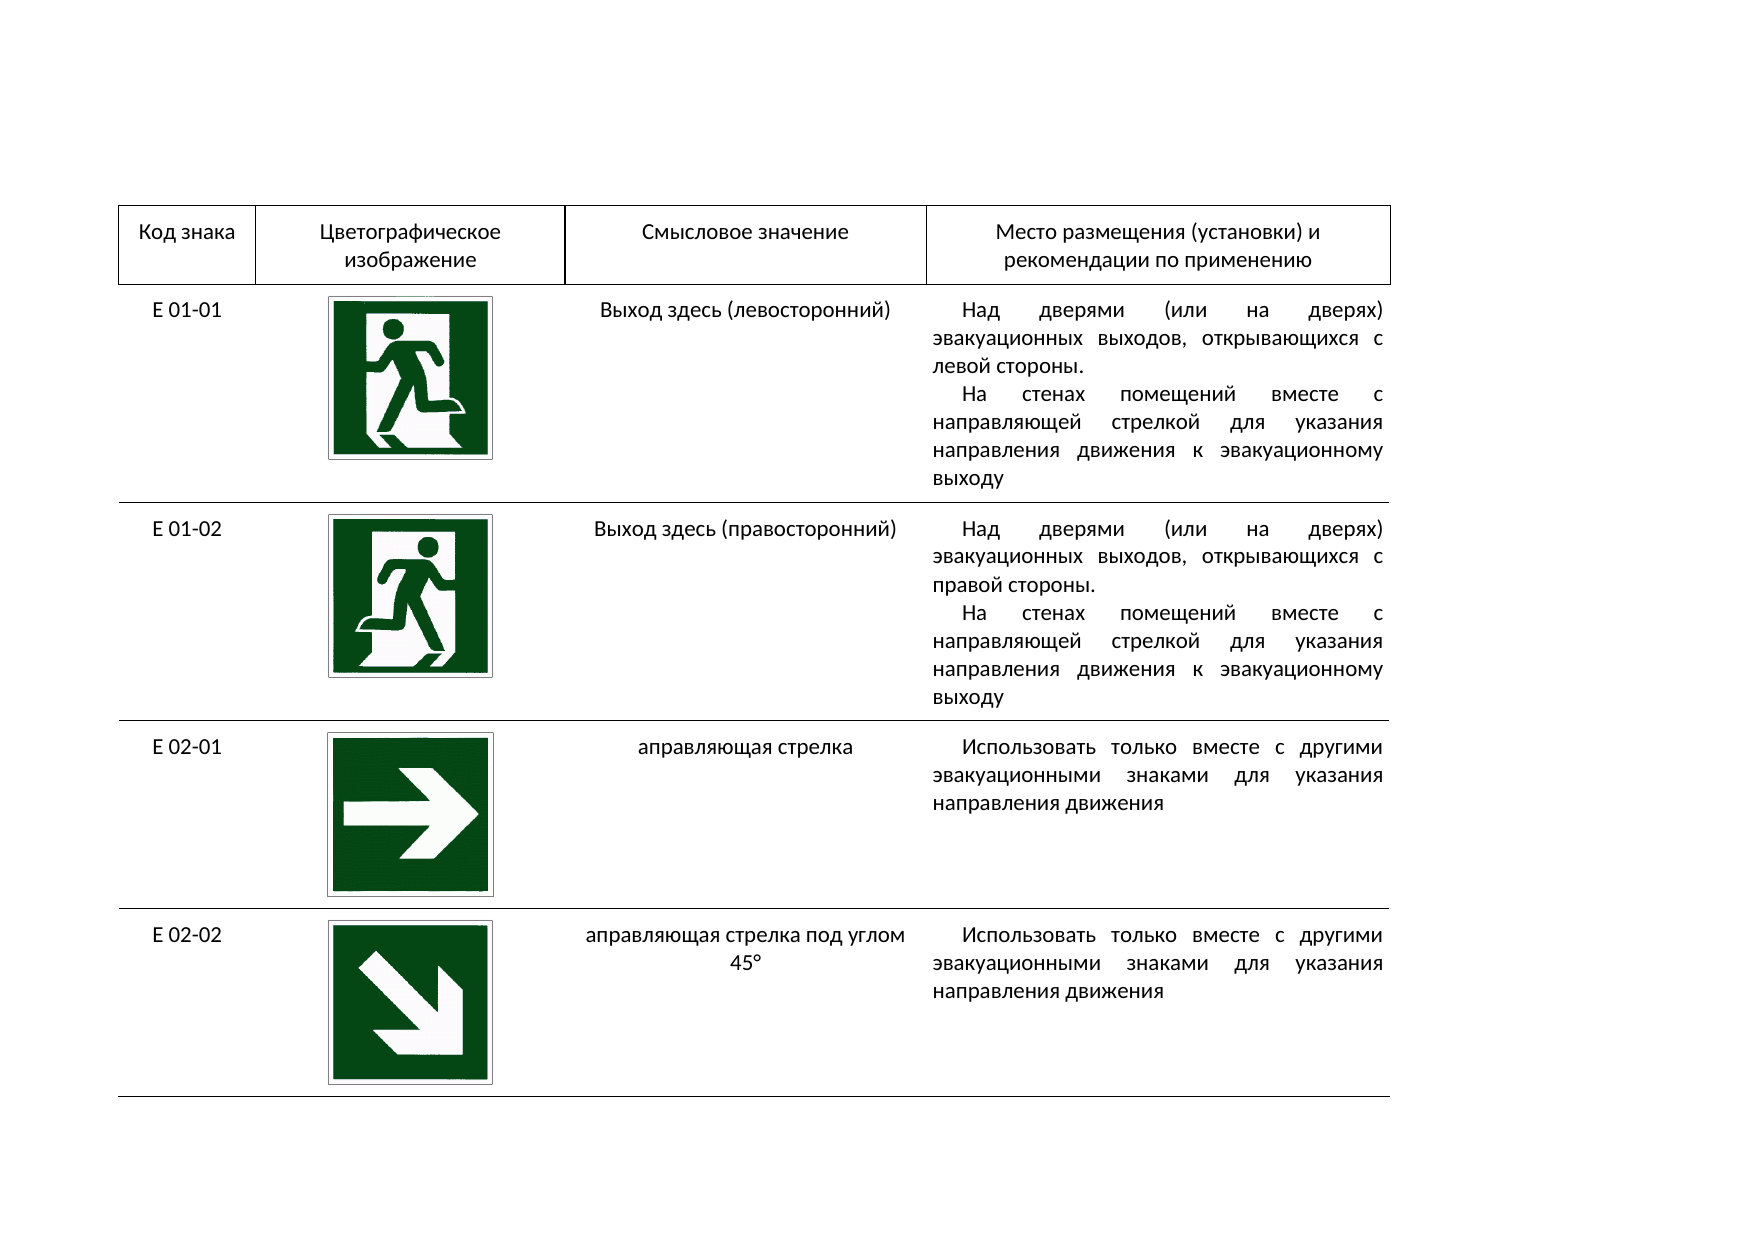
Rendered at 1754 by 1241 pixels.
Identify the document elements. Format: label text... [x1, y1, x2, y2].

picture [327, 919, 494, 1086]
table_cell Е 02-02 [118, 908, 256, 1096]
picture [327, 513, 494, 679]
table_header Место размещения (установки) и рекомендации по применению [927, 206, 1390, 283]
table_cell Е 01-02 [118, 502, 256, 720]
table_cell [256, 285, 565, 502]
table_cell Использовать только вместе с другими эвакуационными знаками для указания направления движения [926, 908, 1390, 1096]
table_cell аправляющая стрелка под углом 45° [565, 909, 926, 1096]
table_cell Использовать только вместе с другими эвакуационными знаками для указания направления движения [926, 720, 1390, 908]
table_cell Выход здесь (правосторонний) [565, 503, 926, 720]
table_header Цветографическое изображение [256, 206, 564, 283]
table_cell Выход здесь (левосторонний) [565, 285, 926, 502]
table_header Код знака [119, 206, 255, 283]
picture [326, 731, 495, 898]
picture [327, 295, 494, 461]
table_cell [256, 503, 565, 720]
table_header Смысловое значение [566, 206, 926, 283]
table_cell Над дверями (или на дверях) эвакуационных выходов, открывающихся с правой стороны. На стенах помещений вместе с направляющей стрелкой для указания направления движения к эвакуационному выходу [926, 502, 1390, 720]
table_cell Е 02-01 [118, 720, 256, 908]
table_cell аправляющая стрелка [565, 721, 926, 908]
table_cell Е 01-01 [118, 285, 256, 502]
table_cell [256, 909, 565, 1096]
table_cell [256, 721, 565, 908]
table_cell Над дверями (или на дверях) эвакуационных выходов, открывающихся с левой стороны. На стенах помещений вместе с направляющей стрелкой для указания направления движения к эвакуационному выходу [926, 285, 1390, 502]
